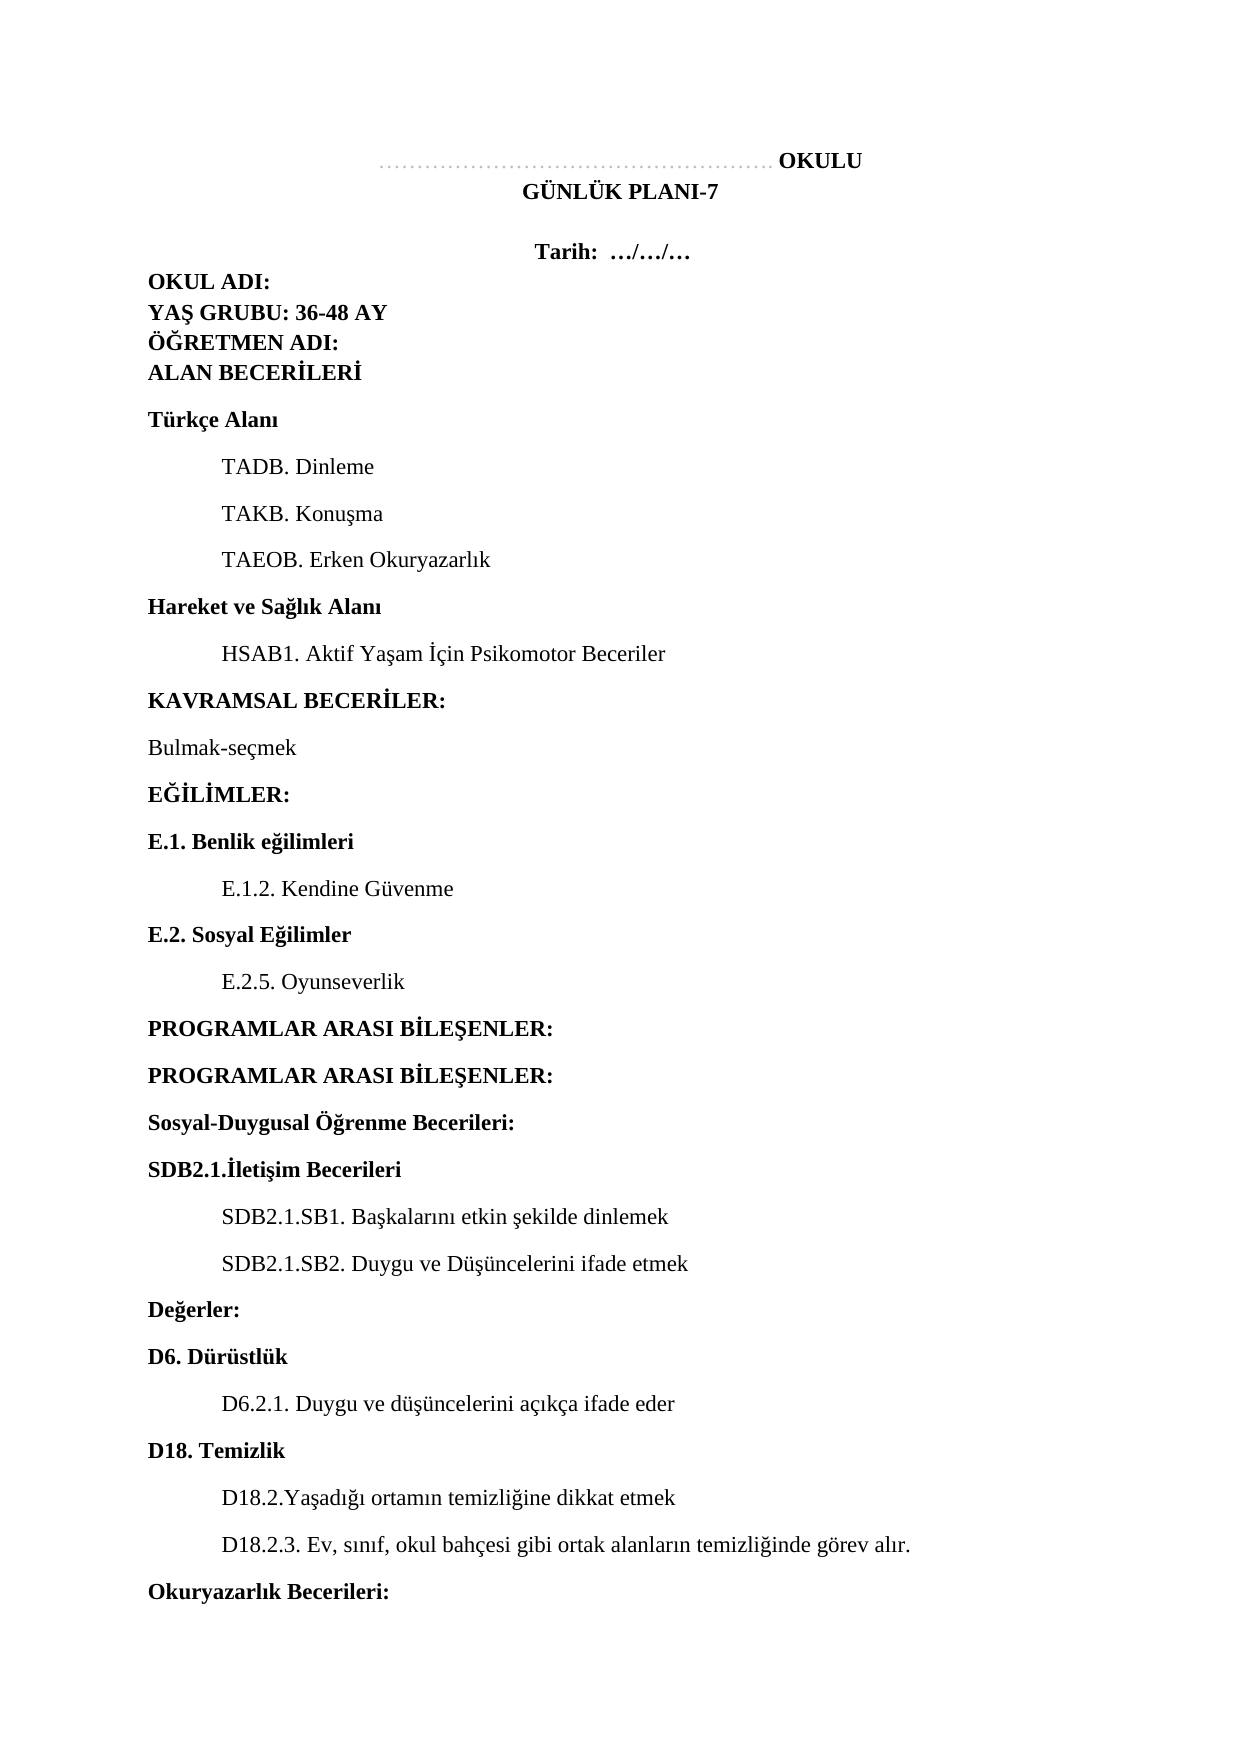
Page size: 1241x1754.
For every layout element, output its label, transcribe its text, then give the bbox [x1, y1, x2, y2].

text ÖĞRETMEN ADI: [148, 329, 1093, 355]
text D6.2.1. Duygu ve düşüncelerini açıkça ifade eder [148, 1390, 1093, 1417]
text PROGRAMLAR ARASI BİLEŞENLER: [148, 1015, 1093, 1042]
text Bulmak-seçmek [148, 734, 1093, 760]
text Hareket ve Sağlık Alanı [148, 593, 1093, 620]
text E.2.5. Oyunseverlik [148, 968, 1093, 995]
text SDB2.1.SB2. Duygu ve Düşüncelerini ifade etmek [148, 1250, 1093, 1276]
text SDB2.1.SB1. Başkalarını etkin şekilde dinlemek [148, 1203, 1093, 1229]
text Türkçe Alanı [148, 406, 1093, 432]
text TAEOB. Erken Okuryazarlık [148, 547, 1093, 573]
text TAKB. Konuşma [148, 500, 1093, 526]
text D18. Temizlik [148, 1437, 1093, 1463]
text OKUL ADI: [148, 268, 1093, 295]
text EĞİLİMLER: [148, 781, 1093, 807]
text KAVRAMSAL BECERİLER: [148, 687, 1093, 713]
text D18.2.3. Ev, sınıf, okul bahçesi gibi ortak alanların temizliğinde görev alır. [148, 1531, 1093, 1557]
text Sosyal-Duygusal Öğrenme Becerileri: [148, 1109, 1093, 1135]
text Değerler: [148, 1297, 1093, 1323]
text D18.2.Yaşadığı ortamın temizliğine dikkat etmek [148, 1484, 1093, 1510]
text YAŞ GRUBU: 36-48 AY [148, 299, 1093, 325]
text ALAN BECERİLERİ [148, 359, 1093, 385]
text TADB. Dinleme [148, 453, 1093, 479]
text ……………………………………………. OKULU [148, 148, 1093, 174]
text Tarih: …/…/… [133, 238, 1093, 264]
text E.2. Sosyal Eğilimler [148, 922, 1093, 948]
text E.1.2. Kendine Güvenme [148, 875, 1093, 901]
text D6. Dürüstlük [148, 1343, 1093, 1370]
text SDB2.1.İletişim Becerileri [148, 1156, 1093, 1182]
text HSAB1. Aktif Yaşam İçin Psikomotor Beceriler [148, 640, 1093, 667]
text E.1. Benlik eğilimleri [148, 828, 1093, 854]
text PROGRAMLAR ARASI BİLEŞENLER: [148, 1062, 1093, 1088]
text GÜNLÜK PLANI-7 [148, 178, 1093, 204]
text Okuryazarlık Becerileri: [148, 1578, 1093, 1604]
